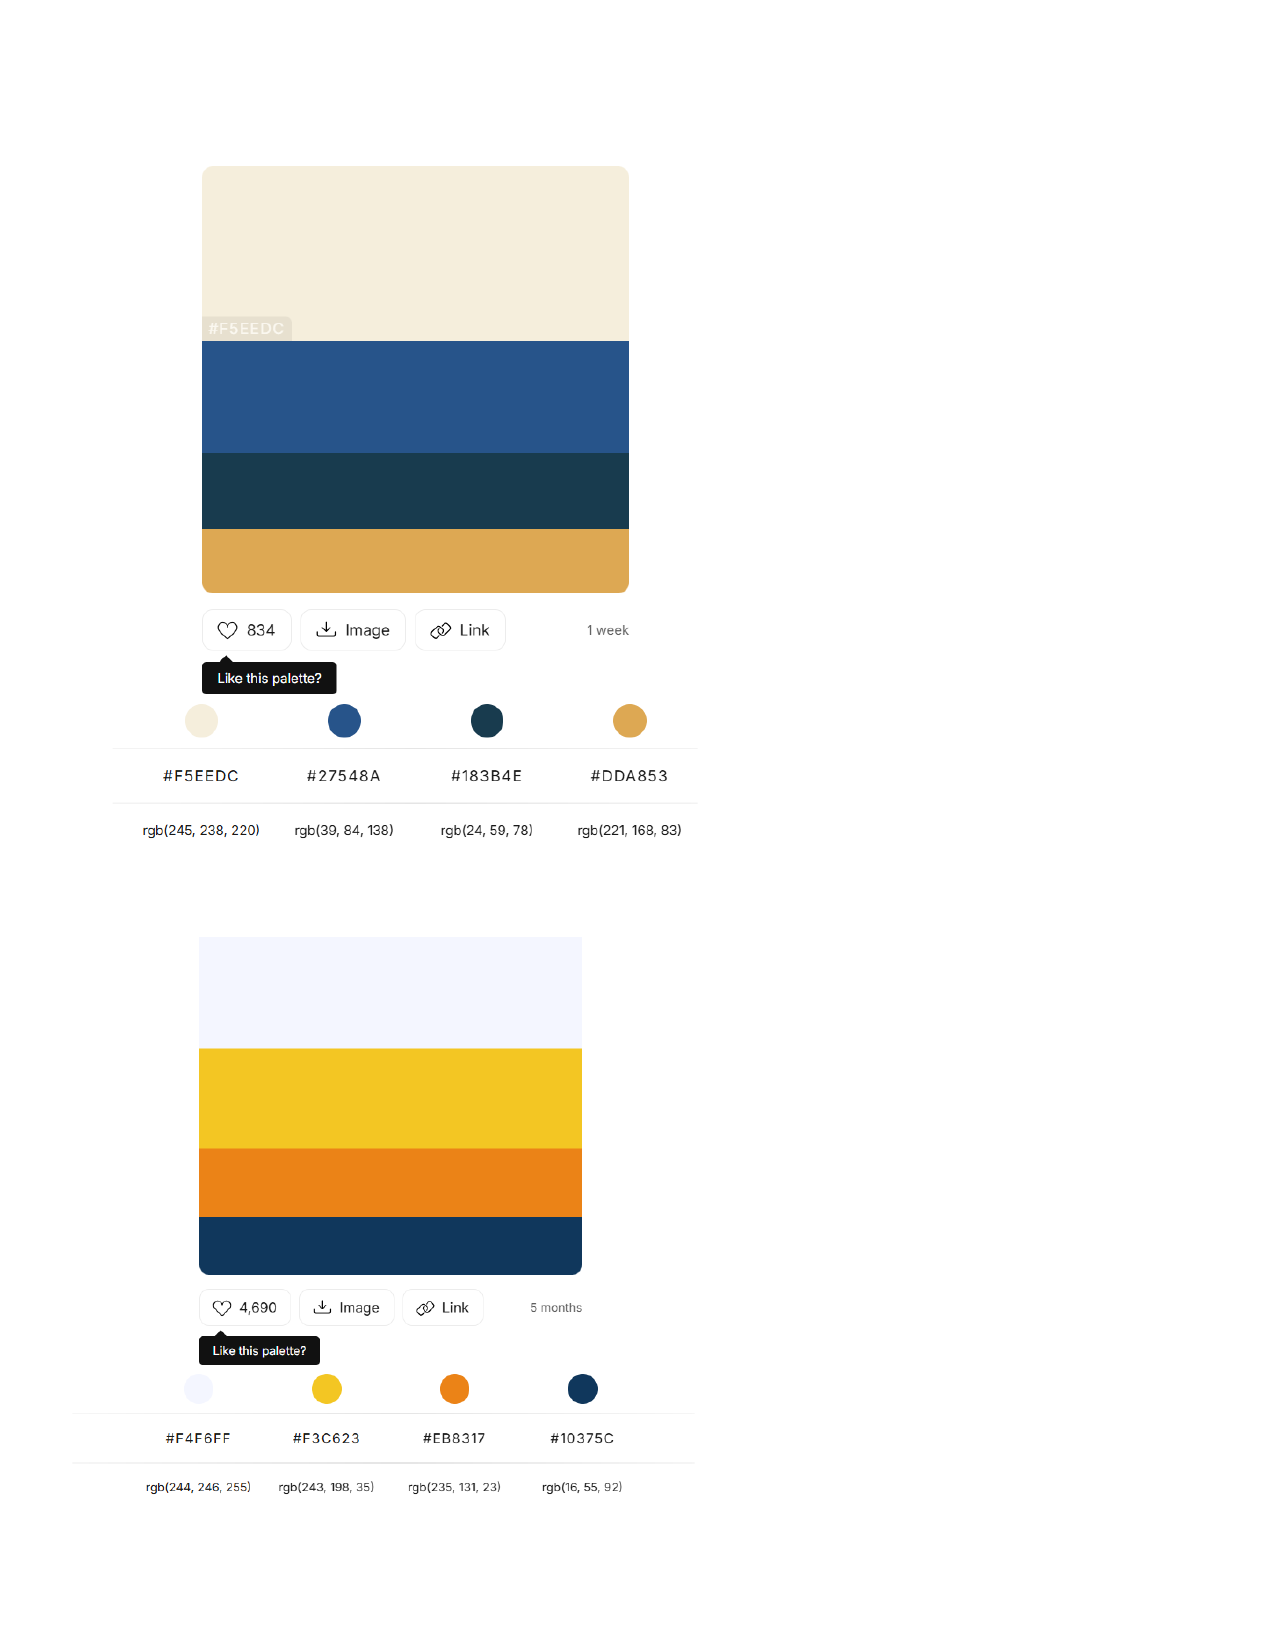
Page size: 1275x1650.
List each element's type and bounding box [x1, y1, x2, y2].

picture [72, 937, 695, 1517]
picture [112, 150, 698, 839]
